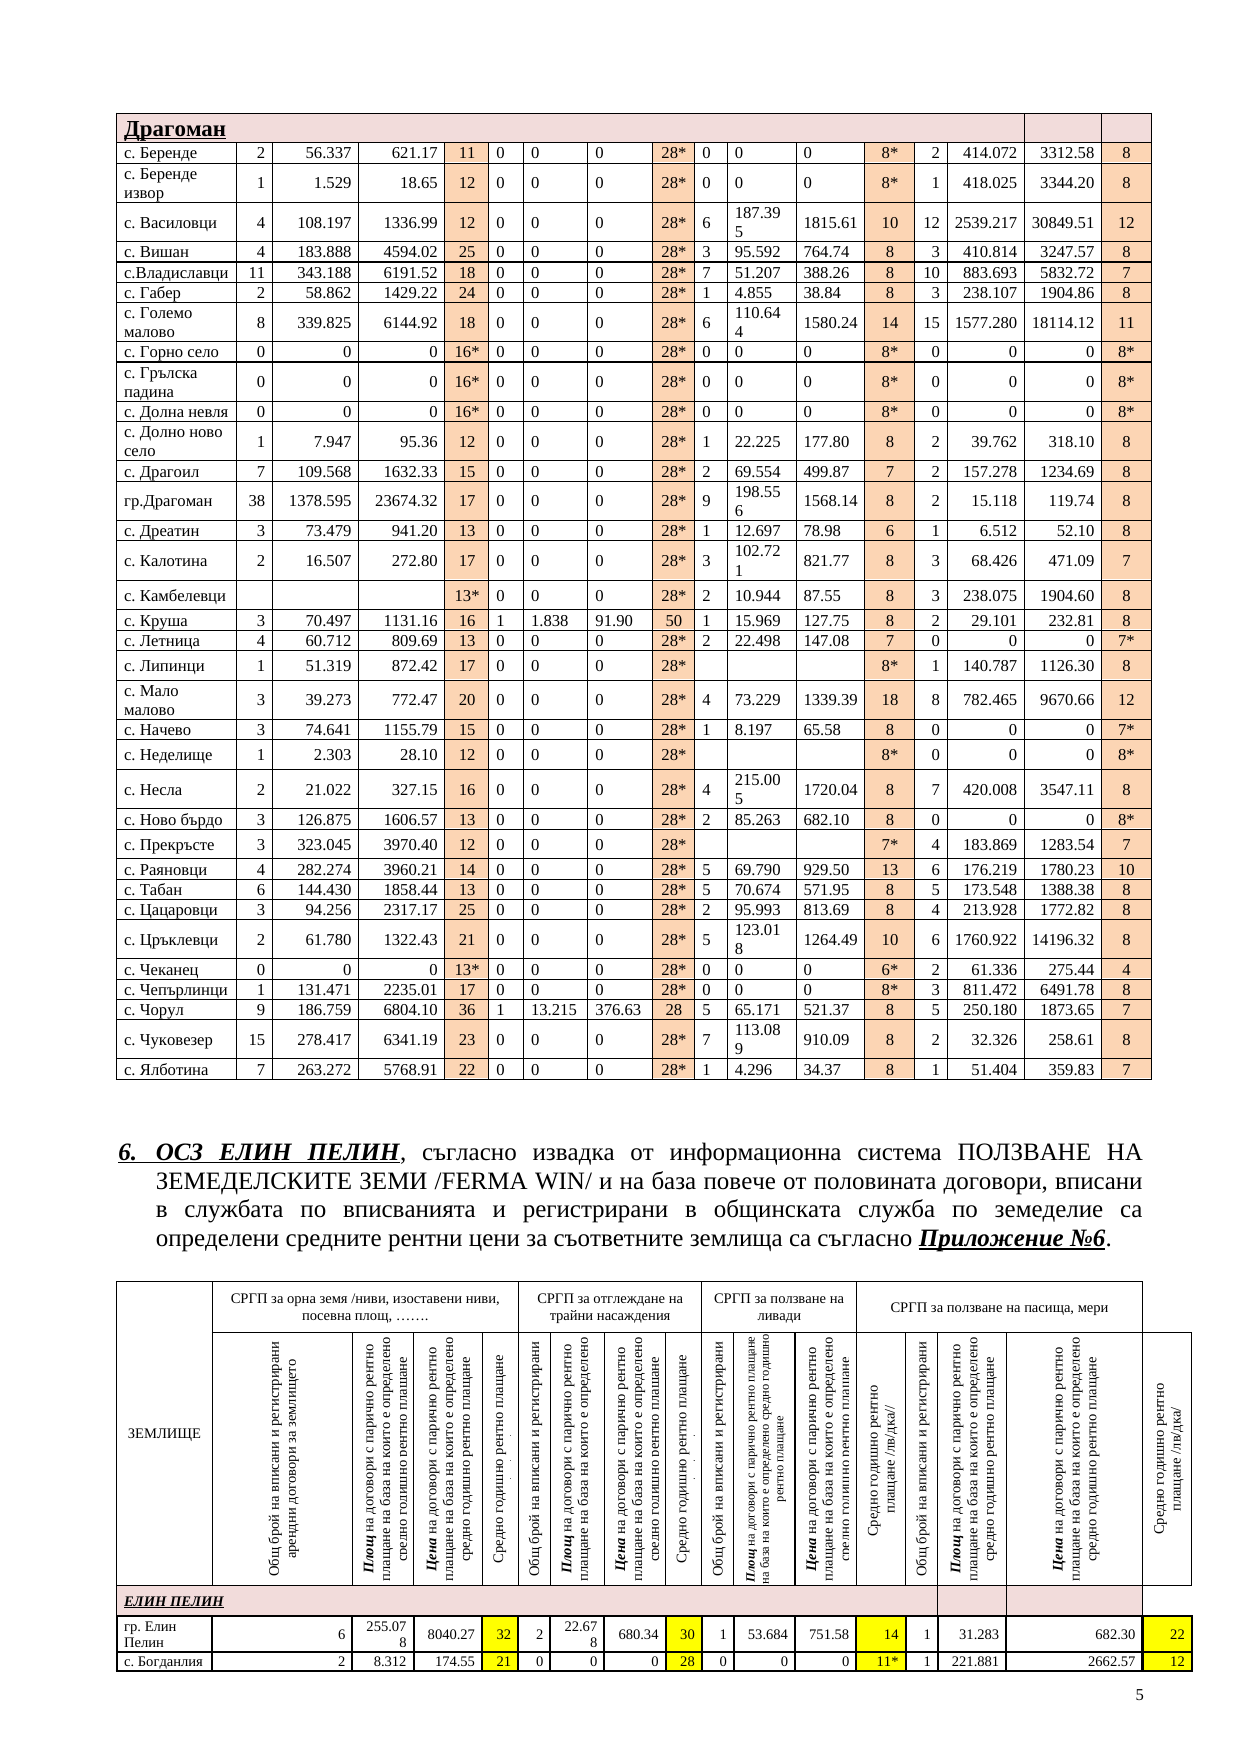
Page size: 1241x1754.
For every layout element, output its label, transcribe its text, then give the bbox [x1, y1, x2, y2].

table_cell 0 [948, 631, 1024, 650]
table_cell 28* [653, 363, 694, 401]
table_cell 571.95 [797, 880, 864, 899]
table_cell [797, 740, 864, 769]
table_cell 29.101 [948, 610, 1024, 629]
table_cell 13 [445, 880, 488, 899]
table_cell 6* [865, 959, 914, 978]
table_cell 1 [695, 422, 727, 460]
table_cell 0 [1025, 809, 1101, 828]
table_cell 25 [445, 900, 488, 919]
table_cell 53.684 [735, 1617, 794, 1651]
table_cell 3 [695, 541, 727, 579]
table_cell 177.80 [797, 422, 864, 460]
table_cell 0 [489, 830, 523, 858]
table_cell 36 [445, 1000, 488, 1019]
table_cell 6 [695, 303, 727, 341]
table_cell 0 [273, 959, 358, 978]
table_cell 0 [588, 342, 652, 361]
table_cell 28* [653, 880, 694, 899]
table_cell 0 [588, 859, 652, 878]
table_cell 0 [728, 363, 796, 401]
table_cell 95.36 [359, 422, 444, 460]
table_cell 65.58 [797, 720, 864, 739]
table_cell 0 [359, 342, 444, 361]
table_cell 0 [728, 980, 796, 999]
table_cell 0 [588, 830, 652, 858]
table_cell 0 [915, 809, 947, 828]
table_cell 0 [489, 402, 523, 421]
table_cell 232.81 [1025, 610, 1101, 629]
table_cell с. Летница [117, 631, 236, 650]
table_cell 0 [489, 1020, 523, 1058]
table_cell 28* [653, 164, 694, 202]
table_cell 339.825 [273, 303, 358, 341]
table_header СРГП за ползване на ливади [702, 1282, 856, 1332]
table_cell 0 [489, 164, 523, 202]
table_cell 0 [797, 143, 864, 162]
table_cell 929.50 [797, 859, 864, 878]
table_cell 0 [489, 631, 523, 650]
table_cell 8040.27 [415, 1617, 481, 1651]
table_cell 410.814 [948, 242, 1024, 261]
table_cell 38.84 [797, 283, 864, 302]
table_cell 0 [237, 402, 272, 421]
table_cell [695, 651, 727, 679]
table_cell 147.08 [797, 631, 864, 650]
table_cell 28* [653, 809, 694, 828]
table_cell 70.674 [728, 880, 796, 899]
table_cell 6 [237, 880, 272, 899]
table_cell с. Чорул [117, 1000, 236, 1019]
table_cell 8 [1102, 610, 1151, 629]
table_cell [359, 581, 444, 609]
table_cell с. Чеканец [117, 959, 236, 978]
table_cell 8* [865, 143, 914, 162]
table_cell 0 [273, 363, 358, 401]
table_cell 0 [1025, 363, 1101, 401]
table_cell 0 [797, 342, 864, 361]
table_cell 0 [489, 809, 523, 828]
table_cell 8 [1102, 1020, 1151, 1058]
table_cell 1 [237, 422, 272, 460]
table_cell 4 [237, 631, 272, 650]
table_cell 238.107 [948, 283, 1024, 302]
table_cell 2 [915, 461, 947, 481]
table_cell 15.118 [948, 482, 1024, 520]
table_cell с. Ново бърдо [117, 809, 236, 828]
table_cell с. Вишан [117, 242, 236, 261]
table_cell 1632.33 [359, 461, 444, 481]
table_cell 28* [653, 303, 694, 341]
table_cell 15 [445, 720, 488, 739]
table_header СРГП за орна земя /ниви, изоставени ниви, посевна площ, ……. [213, 1282, 518, 1332]
table_cell 1 [915, 521, 947, 540]
table_cell 73.229 [728, 681, 796, 719]
table_cell 8 [865, 720, 914, 739]
table_cell 359.83 [1025, 1059, 1101, 1078]
table_cell 2 [695, 581, 727, 609]
table_cell 0 [588, 402, 652, 421]
table_cell с. Големо малово [117, 303, 236, 341]
table_cell 15.969 [728, 610, 796, 629]
table_cell 3960.21 [359, 859, 444, 878]
table_cell 0 [728, 342, 796, 361]
table_cell 0 [489, 980, 523, 999]
table_cell с. Василовци [117, 203, 236, 241]
table_cell 751.58 [796, 1617, 855, 1651]
table_cell 95.592 [728, 242, 796, 261]
table_cell 0 [489, 242, 523, 261]
table_cell 1429.22 [359, 283, 444, 302]
table_cell 0 [588, 164, 652, 202]
table_cell 12 [445, 203, 488, 241]
table_cell 0 [588, 482, 652, 520]
table_cell 1 [237, 651, 272, 679]
table_cell 140.787 [948, 651, 1024, 679]
table_cell 0 [797, 363, 864, 401]
table_cell 13 [445, 521, 488, 540]
table_cell 21 [445, 920, 488, 958]
table_cell 0 [489, 651, 523, 679]
table_cell 0 [948, 740, 1024, 769]
table_cell 1 [489, 1000, 523, 1019]
table_cell 2 [695, 631, 727, 650]
table_cell 6 [213, 1617, 351, 1651]
table_cell с. Дреатин [117, 521, 236, 540]
table_cell 0 [489, 342, 523, 361]
table_cell 1 [695, 720, 727, 739]
table_cell 0 [359, 402, 444, 421]
table_cell 0 [524, 541, 587, 579]
table_cell 28.10 [359, 740, 444, 769]
table_cell 1 [237, 164, 272, 202]
table_cell 18 [445, 263, 488, 282]
table_cell 1339.39 [797, 681, 864, 719]
table_cell 28* [653, 242, 694, 261]
table_cell 8 [1102, 461, 1151, 481]
table_cell 499.87 [797, 461, 864, 481]
table_cell 1 [695, 521, 727, 540]
table_cell 0 [588, 581, 652, 609]
table_cell 16 [445, 610, 488, 629]
table_cell Средно годишно рентно плащане /лв/дка/ [483, 1333, 518, 1585]
table_cell 0 [735, 1653, 794, 1670]
table_cell 8* [865, 651, 914, 679]
table_cell 10.944 [728, 581, 796, 609]
table_cell 12 [1102, 203, 1151, 241]
table_cell 8 [865, 581, 914, 609]
table_cell 28* [653, 651, 694, 679]
table_cell 70.497 [273, 610, 358, 629]
table_cell 28* [653, 263, 694, 282]
table_cell 1772.82 [1025, 900, 1101, 919]
table_cell 1 [237, 740, 272, 769]
table_cell 7* [1102, 720, 1151, 739]
table_cell 2 [915, 143, 947, 162]
table_cell 39.273 [273, 681, 358, 719]
table_cell 1 [915, 1059, 947, 1078]
table_cell 0 [948, 363, 1024, 401]
table_cell 23 [445, 1020, 488, 1058]
table_cell 11 [237, 263, 272, 282]
table_cell 9670.66 [1025, 681, 1101, 719]
table_cell 221.881 [939, 1653, 1005, 1670]
table_cell 1606.57 [359, 809, 444, 828]
table_cell 2 [695, 809, 727, 828]
table_cell 0 [915, 720, 947, 739]
table_cell 22.678 [551, 1617, 603, 1651]
table_cell 21.022 [273, 770, 358, 808]
table_cell 2 [519, 1617, 549, 1651]
table_cell 0 [695, 959, 727, 978]
table_cell 3 [915, 283, 947, 302]
table_cell 4 [237, 242, 272, 261]
table_cell с. Калотина [117, 541, 236, 579]
table_cell 28* [653, 1020, 694, 1058]
table_cell 0 [524, 830, 587, 858]
table_cell 811.472 [948, 980, 1024, 999]
table_header СРГП за ползване на пасища, мери [857, 1282, 1142, 1332]
table_cell 8 [1102, 422, 1151, 460]
table_cell 0 [524, 720, 587, 739]
table_cell 0 [524, 164, 587, 202]
table_cell 0 [524, 303, 587, 341]
table_cell 4 [1102, 959, 1151, 978]
table_cell с. Несла [117, 770, 236, 808]
table_cell 110.644 [728, 303, 796, 341]
table_cell 0 [524, 263, 587, 282]
table_cell 39.762 [948, 422, 1024, 460]
table_cell 0 [524, 959, 587, 978]
table_cell 8 [1102, 242, 1151, 261]
table_cell 8 [1102, 880, 1151, 899]
table_cell 18 [865, 681, 914, 719]
table_cell 13 [865, 859, 914, 878]
table_cell 0 [519, 1653, 549, 1670]
table_cell 0 [588, 880, 652, 899]
table_cell 6341.19 [359, 1020, 444, 1058]
table_cell 3970.40 [359, 830, 444, 858]
table_cell [797, 651, 864, 679]
table_cell 0 [489, 959, 523, 978]
table_cell 8 [1102, 143, 1151, 162]
table_cell 3312.58 [1025, 143, 1101, 162]
table_cell 0 [588, 809, 652, 828]
table_cell 1815.61 [797, 203, 864, 241]
table_cell 1 [695, 610, 727, 629]
table_cell Площ на договори с парично рентно плащане на база на които е определено средно годишно рентно плащане [938, 1333, 1006, 1585]
table_cell 0 [588, 363, 652, 401]
table_cell 813.69 [797, 900, 864, 919]
table_cell 0 [948, 342, 1024, 361]
table_cell 0 [695, 402, 727, 421]
table_cell 3 [237, 830, 272, 858]
table_cell с. Чуковезер [117, 1020, 236, 1058]
table_cell 0 [588, 203, 652, 241]
table_cell 8 [865, 770, 914, 808]
table_cell 95.993 [728, 900, 796, 919]
table_cell 2 [915, 610, 947, 629]
table_cell 0 [489, 203, 523, 241]
table_cell 8* [1102, 363, 1151, 401]
table_cell 7 [237, 461, 272, 481]
table_cell 0 [915, 631, 947, 650]
table_cell Цена на договори с парично рентно плащане на база на които е определено средно годишно рентно плащане [605, 1333, 665, 1585]
table_cell 28* [653, 402, 694, 421]
table_cell 8* [1102, 342, 1151, 361]
table_cell 0 [524, 770, 587, 808]
table_cell 0 [1025, 402, 1101, 421]
table_cell 0 [588, 681, 652, 719]
table_cell 50 [653, 610, 694, 629]
table_cell 418.025 [948, 164, 1024, 202]
table_cell 32.326 [948, 1020, 1024, 1058]
table_cell гр.Драгоман [117, 482, 236, 520]
table_cell 1 [915, 164, 947, 202]
table_cell 3 [915, 242, 947, 261]
table_cell 10 [915, 263, 947, 282]
table_cell 0 [273, 402, 358, 421]
table_cell 0 [948, 402, 1024, 421]
table_cell 376.63 [588, 1000, 652, 1019]
table_cell с. Липинци [117, 651, 236, 679]
table_cell 12 [915, 203, 947, 241]
table_cell 16* [445, 363, 488, 401]
table_cell 0 [588, 770, 652, 808]
table_cell 0 [915, 342, 947, 361]
table_cell 8* [865, 740, 914, 769]
table_cell 0 [588, 143, 652, 162]
table_cell 14 [445, 859, 488, 878]
table_cell 8 [1102, 283, 1151, 302]
table_cell 3 [695, 242, 727, 261]
table_cell 5 [915, 1000, 947, 1019]
table_cell с. Мало малово [117, 681, 236, 719]
table_cell 2539.217 [948, 203, 1024, 241]
table_cell 0 [588, 1059, 652, 1078]
table_cell 1904.60 [1025, 581, 1101, 609]
table_cell 1378.595 [273, 482, 358, 520]
table_cell 8 [865, 900, 914, 919]
table_cell 12 [445, 830, 488, 858]
table_cell 14 [865, 303, 914, 341]
table_cell 8* [865, 980, 914, 999]
table_cell 1283.54 [1025, 830, 1101, 858]
table_cell 0 [524, 482, 587, 520]
table_cell 1780.23 [1025, 859, 1101, 878]
table_cell 0 [588, 303, 652, 341]
table_cell 15 [445, 461, 488, 481]
table_cell 0 [524, 143, 587, 162]
table_cell с. Круша [117, 610, 236, 629]
table_cell 0 [489, 859, 523, 878]
table_cell 157.278 [948, 461, 1024, 481]
table_cell 0 [489, 720, 523, 739]
table_cell 3 [915, 541, 947, 579]
table_cell 388.26 [797, 263, 864, 282]
table_cell 15 [237, 1020, 272, 1058]
table_cell Цена на договори с парично рентно плащане на база на които е определено средно годишно рентно плащане [1007, 1333, 1142, 1585]
table_cell Общ брой на вписани и регистрирани арендни договори за землището [213, 1333, 352, 1585]
table_cell [273, 581, 358, 609]
table_cell 8 [1102, 920, 1151, 958]
table_cell 8 [865, 541, 914, 579]
table_cell [1025, 114, 1101, 142]
table_cell 28* [653, 461, 694, 481]
table_cell 6 [695, 203, 727, 241]
table_cell 621.17 [359, 143, 444, 162]
table_cell 0 [1025, 740, 1101, 769]
table_cell 782.465 [948, 681, 1024, 719]
table_cell 0 [524, 521, 587, 540]
table_cell 5 [695, 859, 727, 878]
table_cell 910.09 [797, 1020, 864, 1058]
table_cell 0 [489, 900, 523, 919]
table_cell 0 [524, 342, 587, 361]
table_cell 8* [865, 363, 914, 401]
table_cell 20 [445, 681, 488, 719]
table_cell 3547.11 [1025, 770, 1101, 808]
table_cell 4 [695, 770, 727, 808]
table_cell 16* [445, 342, 488, 361]
table_cell 1.838 [524, 610, 587, 629]
table_cell 0 [524, 920, 587, 958]
table_cell 28* [653, 980, 694, 999]
table_cell 183.869 [948, 830, 1024, 858]
table_cell с. Чепърлинци [117, 980, 236, 999]
table_cell 65.171 [728, 1000, 796, 1019]
table_cell 258.61 [1025, 1020, 1101, 1058]
table_cell 78.98 [797, 521, 864, 540]
table_cell 1858.44 [359, 880, 444, 899]
table_cell 1 [703, 1617, 733, 1651]
table_cell 12 [445, 164, 488, 202]
table_cell 8* [1102, 402, 1151, 421]
table_cell 7 [1102, 541, 1151, 579]
table_cell 28* [653, 770, 694, 808]
table_cell 8 [865, 1059, 914, 1078]
table_cell 2 [237, 770, 272, 808]
table_cell 28* [653, 203, 694, 241]
table_cell 0 [948, 809, 1024, 828]
table_cell с. Камбелевци [117, 581, 236, 609]
table_cell 176.219 [948, 859, 1024, 878]
table_cell 8 [865, 242, 914, 261]
table_cell с. Долна невля [117, 402, 236, 421]
table_cell 16.507 [273, 541, 358, 579]
table_cell 52.10 [1025, 521, 1101, 540]
table_cell 8.312 [353, 1653, 413, 1670]
table_cell 0 [524, 631, 587, 650]
table_cell 3 [237, 720, 272, 739]
table_cell с. Грълска падина [117, 363, 236, 401]
table_cell 8 [1102, 521, 1151, 540]
table_cell 1264.49 [797, 920, 864, 958]
table_cell 28* [667, 1653, 701, 1670]
table_cell 6 [915, 920, 947, 958]
table_cell 2 [237, 541, 272, 579]
table_cell 123.018 [728, 920, 796, 958]
table_cell 18114.12 [1025, 303, 1101, 341]
table_cell 13.215 [524, 1000, 587, 1019]
table_cell Площ на договори с парично рентно плащане на база на които е определено средно годишно рентно плащане [734, 1333, 794, 1585]
table_cell 60.712 [273, 631, 358, 650]
table_cell 28* [653, 681, 694, 719]
table_cell 6 [865, 521, 914, 540]
table_cell 0 [489, 880, 523, 899]
table_cell 0 [797, 959, 864, 978]
table_cell 108.197 [273, 203, 358, 241]
table_cell 0 [524, 740, 587, 769]
table_cell с. Ялботина [117, 1059, 236, 1078]
table_cell с. Прекръсте [117, 830, 236, 858]
table_cell 51.319 [273, 651, 358, 679]
table_cell 12 [445, 740, 488, 769]
table_cell 34.37 [797, 1059, 864, 1078]
table_cell [728, 830, 796, 858]
table_cell с. Цръклевци [117, 920, 236, 958]
table_cell 1234.69 [1025, 461, 1101, 481]
table_cell 0 [524, 363, 587, 401]
table_cell 1873.65 [1025, 1000, 1101, 1019]
table_cell 0 [588, 959, 652, 978]
table_cell 28* [653, 900, 694, 919]
table_cell 3 [237, 521, 272, 540]
table_cell 0 [524, 651, 587, 679]
table_cell 1 [907, 1653, 937, 1670]
list ОСЗ ЕЛИН ПЕЛИН, съгласно извадка от информационна система ПОЛЗВАНЕ НА ЗЕМЕДЕЛСКИТЕ ЗЕМИ /FERMA WIN/ и на база повече от половината договори, вписани в службата по вписванията и регистрирани в общинската служба по земеделие са определени средните рентни цени за съответните землища са съгласно Приложение №6. [118, 1137, 1144, 1252]
table_cell 282.274 [273, 859, 358, 878]
table_cell 186.759 [273, 1000, 358, 1019]
table_cell 680.34 [605, 1617, 665, 1651]
table_cell 1.529 [273, 164, 358, 202]
table_cell 3 [237, 809, 272, 828]
table_cell 0 [489, 303, 523, 341]
table_cell 28* [653, 859, 694, 878]
table_cell 0 [588, 461, 652, 481]
table_cell Площ на договори с парично рентно плащане на база на които е определено средно годишно рентно плащане [551, 1333, 604, 1585]
table_cell 0 [588, 740, 652, 769]
table_cell 8 [1102, 980, 1151, 999]
table_cell 0 [489, 541, 523, 579]
table_cell 2.303 [273, 740, 358, 769]
table_cell 3 [915, 581, 947, 609]
table_cell 7* [1102, 631, 1151, 650]
table_cell 13 [445, 631, 488, 650]
table_cell с. Беренде извор [117, 164, 236, 202]
table_cell 8 [1102, 651, 1151, 679]
table_cell [797, 830, 864, 858]
table_cell 8* [865, 402, 914, 421]
table_cell 764.74 [797, 242, 864, 261]
table_cell Драгоман [117, 114, 1024, 142]
table_cell 5 [915, 880, 947, 899]
table_cell 263.272 [273, 1059, 358, 1078]
table_cell 17 [445, 651, 488, 679]
table_cell 0 [588, 920, 652, 958]
table_cell 17 [445, 980, 488, 999]
table_cell 6491.78 [1025, 980, 1101, 999]
table_cell 4 [915, 830, 947, 858]
table_cell 8 [1102, 900, 1151, 919]
table_cell с. Богданлия [118, 1653, 211, 1670]
table_cell 13* [445, 959, 488, 978]
table_cell 0 [588, 900, 652, 919]
table_cell 173.548 [948, 880, 1024, 899]
table_cell 0 [588, 521, 652, 540]
table_cell 414.072 [948, 143, 1024, 162]
table_cell 0 [237, 959, 272, 978]
table_cell 0 [588, 631, 652, 650]
table_cell 21 [483, 1653, 517, 1670]
table_cell 275.44 [1025, 959, 1101, 978]
table_cell 0 [524, 859, 587, 878]
table_cell 1155.79 [359, 720, 444, 739]
table_cell 8* [1102, 809, 1151, 828]
table_cell 7 [695, 1020, 727, 1058]
table_cell 0 [695, 342, 727, 361]
table_cell 872.42 [359, 651, 444, 679]
table_cell 0 [524, 980, 587, 999]
table_cell 0 [273, 342, 358, 361]
table_cell 0 [588, 422, 652, 460]
table_cell с. Беренде [117, 143, 236, 162]
table_cell 0 [524, 461, 587, 481]
table_cell 5768.91 [359, 1059, 444, 1078]
table_cell 0 [489, 740, 523, 769]
table_cell 8* [865, 164, 914, 202]
table_cell 14196.32 [1025, 920, 1101, 958]
table_cell 0 [489, 363, 523, 401]
table_cell 0 [915, 740, 947, 769]
table_cell 13* [445, 581, 488, 609]
table_cell 22.498 [728, 631, 796, 650]
table_cell 821.77 [797, 541, 864, 579]
table_cell 2 [237, 283, 272, 302]
table_cell 0 [695, 980, 727, 999]
table_cell 12 [1102, 681, 1151, 719]
table_cell Цена на договори с парично рентно плащане на база на които е определено средно годишно рентно плащане [414, 1333, 482, 1585]
table_cell 5 [695, 880, 727, 899]
table_cell 1577.280 [948, 303, 1024, 341]
table_cell с. Горно село [117, 342, 236, 361]
table_cell 0 [1025, 720, 1101, 739]
table_cell 0 [524, 242, 587, 261]
table_cell 4.296 [728, 1059, 796, 1078]
table_cell 28* [653, 720, 694, 739]
table_cell 0 [728, 402, 796, 421]
table_cell 238.075 [948, 581, 1024, 609]
table_cell 1322.43 [359, 920, 444, 958]
table_cell 18 [445, 303, 488, 341]
table_cell 1 [237, 980, 272, 999]
table_cell 127.75 [797, 610, 864, 629]
table_cell 0 [237, 363, 272, 401]
table_cell 61.780 [273, 920, 358, 958]
table_cell 2662.57 [1007, 1653, 1141, 1670]
table_cell 2 [237, 920, 272, 958]
table_cell 0 [489, 681, 523, 719]
table_cell 68.426 [948, 541, 1024, 579]
table_cell 7 [1102, 263, 1151, 282]
table_cell 74.641 [273, 720, 358, 739]
table_cell Средно годишно рентно плащане /лв/дка/ [1143, 1333, 1191, 1585]
table_cell 3 [237, 681, 272, 719]
table_cell 0 [489, 521, 523, 540]
table_cell 8.197 [728, 720, 796, 739]
table_header СРГП за отглеждане на трайни насаждения [519, 1282, 701, 1332]
table_cell с. Габер [117, 283, 236, 302]
table_cell Средно годишно рентно плащане /лв/дка/ [666, 1333, 701, 1585]
table_cell 28 [653, 1000, 694, 1019]
table_cell 255.078 [353, 1617, 413, 1651]
table_cell 22.225 [728, 422, 796, 460]
table_cell 0 [524, 809, 587, 828]
table_cell 278.417 [273, 1020, 358, 1058]
table_cell 1 [489, 610, 523, 629]
table_cell 7 [865, 631, 914, 650]
table_cell 215.005 [728, 770, 796, 808]
table_cell 0 [695, 363, 727, 401]
table_cell [1102, 114, 1151, 142]
table_cell 109.568 [273, 461, 358, 481]
table_cell 682.10 [797, 809, 864, 828]
table_cell 8* [1102, 740, 1151, 769]
table_cell 0 [588, 263, 652, 282]
table_cell 250.180 [948, 1000, 1024, 1019]
table_cell 24 [445, 283, 488, 302]
table_cell 0 [524, 422, 587, 460]
table_cell 28* [653, 342, 694, 361]
table_cell 1 [695, 1059, 727, 1078]
table_cell [938, 1586, 1006, 1615]
table_cell 1 [907, 1617, 937, 1651]
table_cell 0 [524, 283, 587, 302]
table_cell 4 [915, 900, 947, 919]
table_cell 0 [489, 422, 523, 460]
table_cell 8 [1102, 482, 1151, 520]
table_cell 0 [797, 980, 864, 999]
table_cell 8 [865, 482, 914, 520]
table_cell [237, 581, 272, 609]
table_cell 1 [695, 283, 727, 302]
table_cell 28* [653, 631, 694, 650]
table_cell 25 [445, 242, 488, 261]
table_cell 30 [667, 1617, 701, 1651]
table_cell 10 [865, 920, 914, 958]
table_cell Общ брой на вписани и регистрирани арендни договори за землището [702, 1333, 733, 1585]
table_cell 58.862 [273, 283, 358, 302]
table_cell 61.336 [948, 959, 1024, 978]
table_cell 213.928 [948, 900, 1024, 919]
table_cell 8 [1102, 581, 1151, 609]
table_cell 22 [445, 1059, 488, 1078]
table_cell 0 [489, 482, 523, 520]
table_cell 8 [865, 809, 914, 828]
table_cell 3 [237, 610, 272, 629]
table_cell 4 [237, 859, 272, 878]
table_cell 13 [445, 809, 488, 828]
table_cell 28* [653, 482, 694, 520]
table_cell 883.693 [948, 263, 1024, 282]
table_cell 0 [588, 980, 652, 999]
table_cell 1 [915, 651, 947, 679]
table_cell 18.65 [359, 164, 444, 202]
table_cell 16 [445, 770, 488, 808]
table_cell 12 [445, 422, 488, 460]
table_cell 5 [695, 920, 727, 958]
table_cell 318.10 [1025, 422, 1101, 460]
table_cell 12 [1144, 1653, 1191, 1670]
table_cell 1568.14 [797, 482, 864, 520]
table_cell 0 [695, 143, 727, 162]
table_cell 0 [588, 720, 652, 739]
table_cell 69.554 [728, 461, 796, 481]
table_cell 8 [865, 263, 914, 282]
table_cell 8* [865, 342, 914, 361]
table_cell 17 [445, 541, 488, 579]
table_cell Цена на договори с парично рентно плащане на база на които е определено средно годишно рентно плащане [796, 1333, 856, 1585]
table_cell 113.089 [728, 1020, 796, 1058]
table_cell 2 [213, 1653, 351, 1670]
table_cell Площ на договори с парично рентно плащане на база на които е определено средно годишно рентно плащане [353, 1333, 413, 1585]
table_cell 5 [695, 1000, 727, 1019]
table_cell 2 [915, 482, 947, 520]
table_cell 0 [524, 1059, 587, 1078]
table_cell 9 [237, 1000, 272, 1019]
table_cell 28* [653, 521, 694, 540]
table_cell 0 [524, 1020, 587, 1058]
table_cell 682.30 [1007, 1617, 1141, 1651]
table_cell 2 [695, 461, 727, 481]
table_cell 85.263 [728, 809, 796, 828]
table_cell 8 [865, 1020, 914, 1058]
table_cell 87.55 [797, 581, 864, 609]
table_cell 28* [653, 143, 694, 162]
table_cell 31.283 [939, 1617, 1005, 1651]
table_cell 131.471 [273, 980, 358, 999]
table_cell 73.479 [273, 521, 358, 540]
table_cell 3 [915, 980, 947, 999]
table_cell 187.395 [728, 203, 796, 241]
table_cell 0 [1025, 631, 1101, 650]
table_cell 471.09 [1025, 541, 1101, 579]
table_cell 10 [865, 203, 914, 241]
table_cell 0 [588, 283, 652, 302]
table_cell 0 [489, 581, 523, 609]
table_cell 11 [445, 143, 488, 162]
table_cell 2235.01 [359, 980, 444, 999]
table_cell 0 [588, 1020, 652, 1058]
table_cell 28* [653, 959, 694, 978]
table_cell 0 [489, 770, 523, 808]
table_cell 8 [865, 880, 914, 899]
table_cell 38 [237, 482, 272, 520]
table_cell 12.697 [728, 521, 796, 540]
table_cell 420.008 [948, 770, 1024, 808]
table_cell 0 [588, 541, 652, 579]
table_cell 23674.32 [359, 482, 444, 520]
table_cell 0 [359, 959, 444, 978]
table_cell 1131.16 [359, 610, 444, 629]
table_cell 7 [1102, 1000, 1151, 1019]
table_cell 2 [915, 959, 947, 978]
table_cell 0 [605, 1653, 665, 1670]
table_cell 174.55 [415, 1653, 481, 1670]
table_cell 91.90 [588, 610, 652, 629]
table_cell 94.256 [273, 900, 358, 919]
table_cell 0 [524, 581, 587, 609]
table_cell 1760.922 [948, 920, 1024, 958]
table_cell 0 [728, 164, 796, 202]
table_cell 8 [237, 303, 272, 341]
table_cell 28* [653, 422, 694, 460]
table_cell 3344.20 [1025, 164, 1101, 202]
table_cell с. Цацаровци [117, 900, 236, 919]
table_cell 32 [483, 1617, 517, 1651]
table_cell 6144.92 [359, 303, 444, 341]
table_cell 0 [524, 880, 587, 899]
table_cell 1336.99 [359, 203, 444, 241]
table_cell 2 [915, 1020, 947, 1058]
table_cell 7 [915, 770, 947, 808]
table_cell 0 [489, 263, 523, 282]
table_cell Общ брой на вписани и регистрирани арендни договори за землището [906, 1333, 937, 1585]
table_cell 0 [524, 900, 587, 919]
table_cell [695, 830, 727, 858]
table_cell 0 [695, 164, 727, 202]
table_cell 9 [695, 482, 727, 520]
table_cell с. Долно ново село [117, 422, 236, 460]
table_cell 198.556 [728, 482, 796, 520]
table_cell 28* [653, 581, 694, 609]
table_cell 521.37 [797, 1000, 864, 1019]
table_cell 941.20 [359, 521, 444, 540]
table_cell 0 [588, 651, 652, 679]
table_cell 30849.51 [1025, 203, 1101, 241]
table_cell 2 [695, 900, 727, 919]
table_cell 7 [1102, 1059, 1151, 1078]
table_cell 11 [1102, 303, 1151, 341]
table_cell 4594.02 [359, 242, 444, 261]
table_cell 7 [237, 1059, 272, 1078]
table_cell 144.430 [273, 880, 358, 899]
table_cell 1126.30 [1025, 651, 1101, 679]
table_cell 6191.52 [359, 263, 444, 282]
table_cell 51.404 [948, 1059, 1024, 1078]
table_cell [728, 740, 796, 769]
table_cell 0 [728, 143, 796, 162]
table_cell 69.790 [728, 859, 796, 878]
table_cell 0 [915, 402, 947, 421]
table_cell 327.15 [359, 770, 444, 808]
table_cell 272.80 [359, 541, 444, 579]
table_cell 0 [797, 402, 864, 421]
table_cell с. Неделище [117, 740, 236, 769]
table_cell 15 [915, 303, 947, 341]
table_cell 1720.04 [797, 770, 864, 808]
table_cell 5832.72 [1025, 263, 1101, 282]
table_cell 7 [695, 263, 727, 282]
table_cell 4 [695, 681, 727, 719]
table_cell 3247.57 [1025, 242, 1101, 261]
table_cell 1580.24 [797, 303, 864, 341]
table_cell 102.721 [728, 541, 796, 579]
table_cell 0 [524, 203, 587, 241]
table_cell 0 [359, 363, 444, 401]
table_cell 0 [588, 242, 652, 261]
table_cell 0 [728, 959, 796, 978]
table_cell 0 [551, 1653, 603, 1670]
table_cell 16* [445, 402, 488, 421]
table_cell 0 [703, 1653, 733, 1670]
table_cell 28* [653, 740, 694, 769]
table_cell 343.188 [273, 263, 358, 282]
table_cell 28* [653, 541, 694, 579]
table_cell 56.337 [273, 143, 358, 162]
table_cell 17 [445, 482, 488, 520]
table_cell 0 [915, 363, 947, 401]
table_cell [1007, 1586, 1142, 1615]
table_cell 8 [1102, 770, 1151, 808]
table_cell 0 [489, 1059, 523, 1078]
table_cell 323.045 [273, 830, 358, 858]
table_cell 14 [857, 1617, 905, 1651]
table_cell 8 [865, 422, 914, 460]
table_cell 183.888 [273, 242, 358, 261]
table_cell 4.855 [728, 283, 796, 302]
table_cell 126.875 [273, 809, 358, 828]
table_cell 8 [865, 283, 914, 302]
table_cell 2317.17 [359, 900, 444, 919]
table_cell 1904.86 [1025, 283, 1101, 302]
table_cell 8 [865, 610, 914, 629]
table_cell 1388.38 [1025, 880, 1101, 899]
table_cell 0 [1025, 342, 1101, 361]
table_cell с. Табан [117, 880, 236, 899]
table_cell 4 [237, 203, 272, 241]
table_cell 7 [1102, 830, 1151, 858]
table_cell 8 [915, 681, 947, 719]
table_cell 2 [915, 422, 947, 460]
table_cell 6804.10 [359, 1000, 444, 1019]
table_cell 11* [857, 1653, 905, 1670]
table_cell с. Драгоил [117, 461, 236, 481]
table_cell Средно годишно рентно плащане /лв/дка// [857, 1333, 905, 1585]
table_cell 6 [915, 859, 947, 878]
table_cell с. Раяновци [117, 859, 236, 878]
table_cell 8 [1102, 164, 1151, 202]
table_cell 28* [653, 830, 694, 858]
table_cell [728, 651, 796, 679]
table_cell 772.47 [359, 681, 444, 719]
table_cell 28* [653, 920, 694, 958]
table_cell 8 [865, 1000, 914, 1019]
table_cell 6.512 [948, 521, 1024, 540]
table_cell 10 [1102, 859, 1151, 878]
table_cell с. Начево [117, 720, 236, 739]
table_cell 0 [524, 402, 587, 421]
table_cell 3 [237, 900, 272, 919]
table_cell [695, 740, 727, 769]
table_cell 0 [796, 1653, 855, 1670]
table_cell 809.69 [359, 631, 444, 650]
table_cell 28* [653, 1059, 694, 1078]
table_cell 0 [489, 461, 523, 481]
table_cell 2 [237, 143, 272, 162]
table_cell 0 [524, 681, 587, 719]
table_cell 28* [653, 283, 694, 302]
table_cell 51.207 [728, 263, 796, 282]
table_cell гр. Елин Пелин [118, 1617, 211, 1651]
table_header ЗЕМЛИЩЕ [117, 1282, 212, 1585]
table_cell ЕЛИН ПЕЛИН [117, 1586, 937, 1615]
table_cell 7 [865, 461, 914, 481]
table_cell 0 [489, 283, 523, 302]
table_cell 7.947 [273, 422, 358, 460]
table_cell 0 [489, 143, 523, 162]
table_cell 22 [1144, 1617, 1191, 1651]
table_cell 7* [865, 830, 914, 858]
table_cell 0 [489, 920, 523, 958]
table_cell Общ брой на вписани и регистрирани арендни договори за землището [519, 1333, 550, 1585]
table_cell 119.74 [1025, 482, 1101, 520]
table_cell 0 [948, 720, 1024, 739]
table_cell 0 [797, 164, 864, 202]
table_cell 0 [237, 342, 272, 361]
table_cell с.Владиславци [117, 263, 236, 282]
